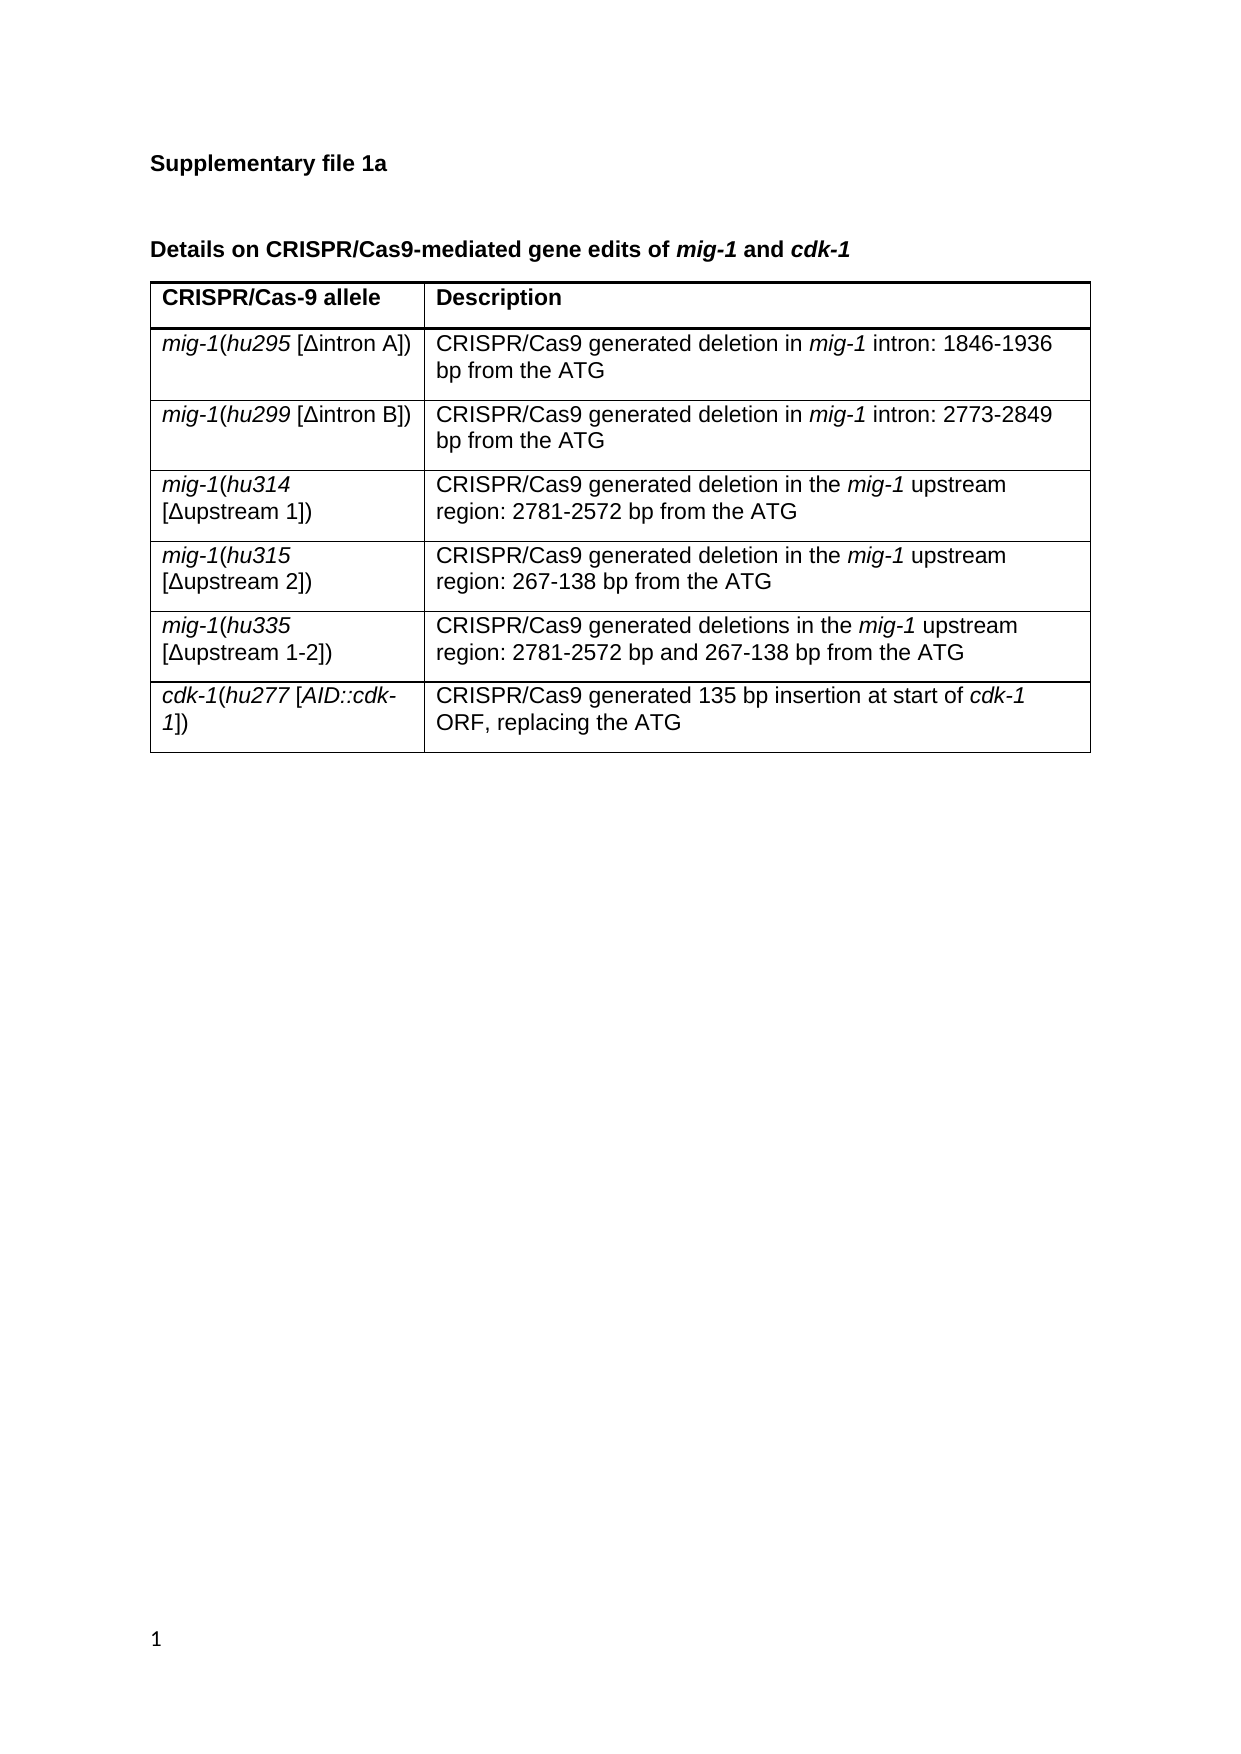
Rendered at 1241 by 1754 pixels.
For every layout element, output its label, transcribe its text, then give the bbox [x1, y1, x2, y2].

table_cell CRISPR/Cas9 generated deletions in the mig-1 upstream region: 2781-2572 bp and 267-138 bp from the ATG [425, 612, 1090, 681]
table_cell mig-1(hu299 [Δintron B]) [151, 401, 424, 470]
table_cell mig-1(hu295 [Δintron A]) [151, 330, 424, 400]
table_cell mig-1(hu335 [Δupstream 1-2]) [151, 612, 424, 681]
table_header Description [425, 284, 1090, 327]
text Details on CRISPR/Cas9-mediated gene edits of mig-1 and cdk-1 [150, 236, 1090, 262]
table_cell mig-1(hu315 [Δupstream 2]) [151, 542, 424, 611]
text Supplementary file 1a [150, 150, 1090, 176]
table_cell CRISPR/Cas9 generated deletion in the mig-1 upstream region: 2781-2572 bp from the ATG [425, 471, 1090, 541]
table_cell CRISPR/Cas9 generated 135 bp insertion at start of cdk-1 ORF, replacing the ATG [425, 683, 1090, 752]
table_cell CRISPR/Cas9 generated deletion in mig-1 intron: 1846-1936 bp from the ATG [425, 330, 1090, 400]
table_cell CRISPR/Cas9 generated deletion in mig-1 intron: 2773-2849 bp from the ATG [425, 401, 1090, 470]
table_cell mig-1(hu314 [Δupstream 1]) [151, 471, 424, 541]
table_cell CRISPR/Cas9 generated deletion in the mig-1 upstream region: 267-138 bp from the ATG [425, 542, 1090, 611]
table_cell cdk-1(hu277 [AID::cdk-1]) [151, 683, 424, 752]
table_header CRISPR/Cas-9 allele [151, 284, 424, 327]
